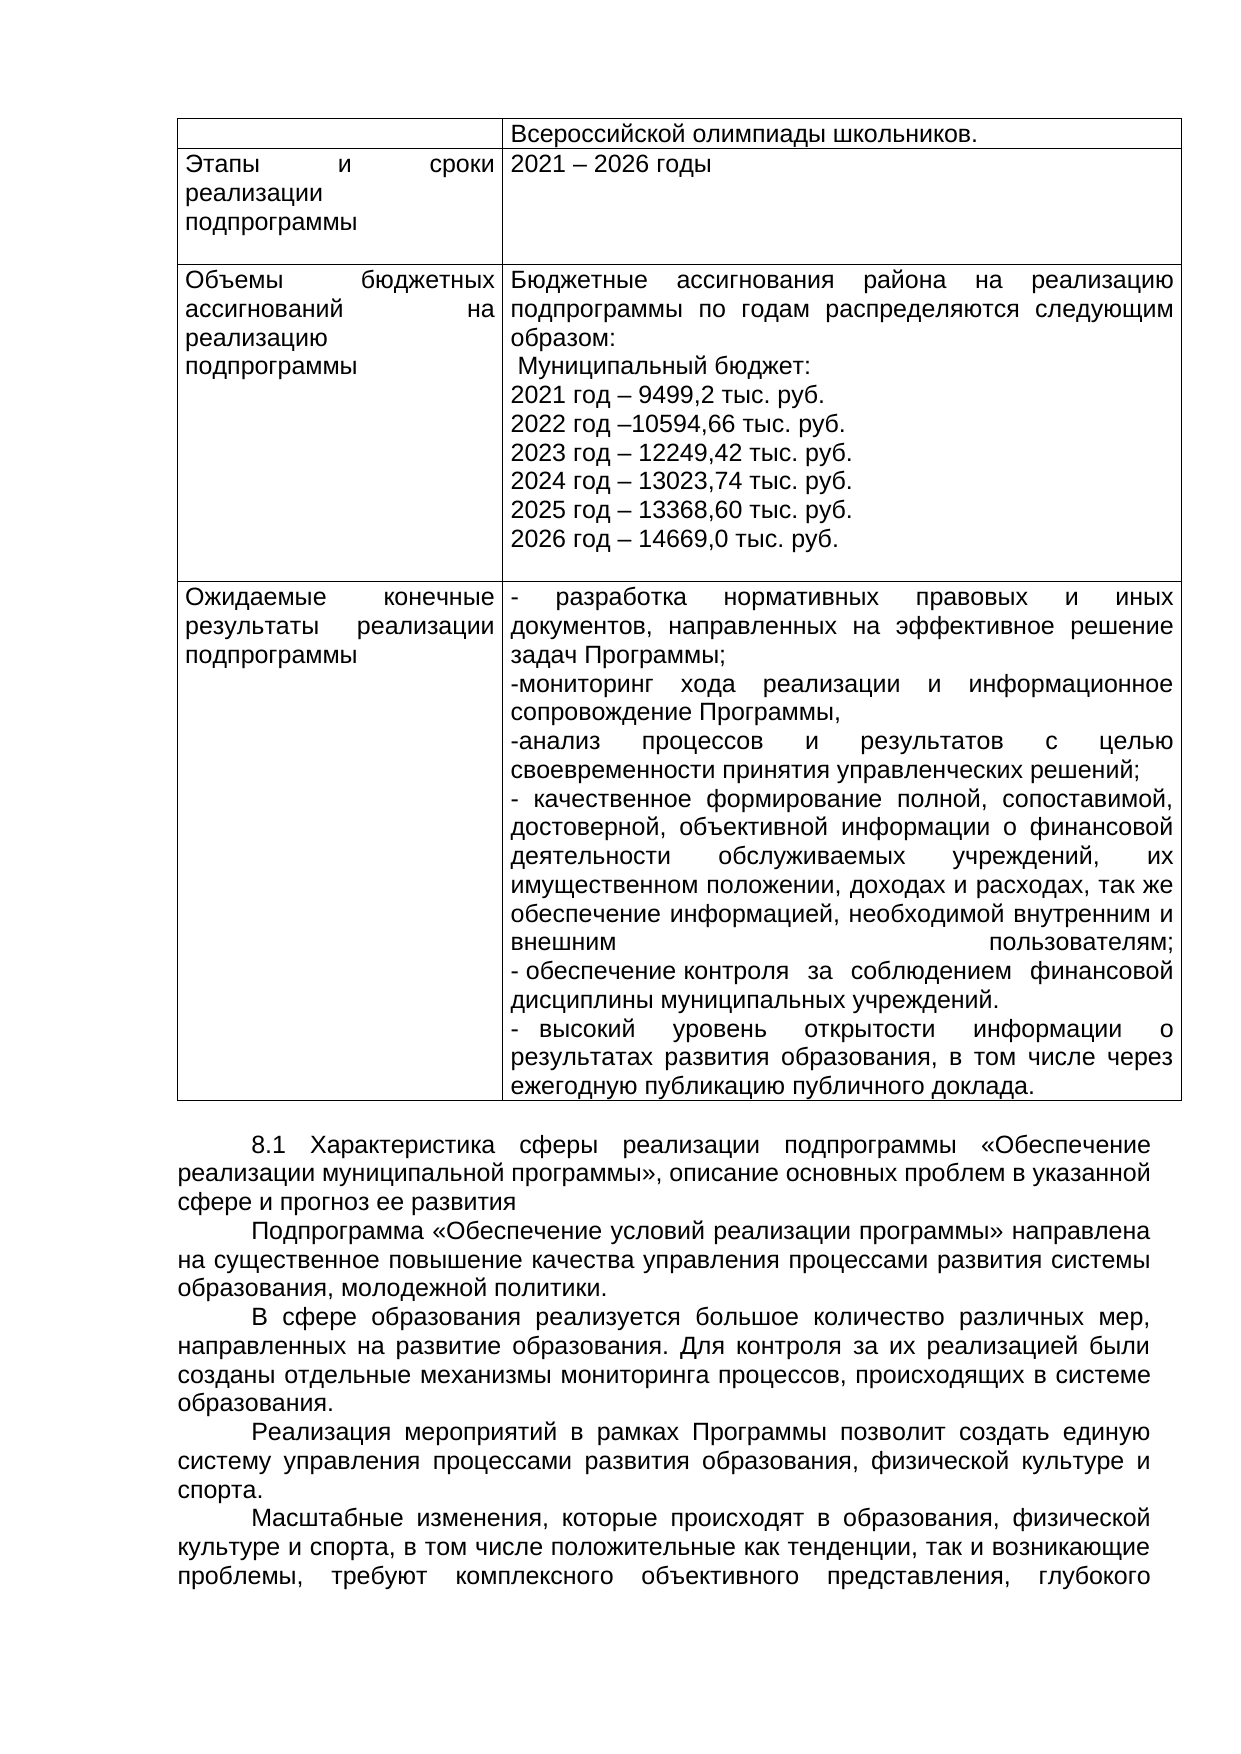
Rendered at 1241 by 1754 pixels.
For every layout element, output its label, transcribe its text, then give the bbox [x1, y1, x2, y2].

text 8.1 Характеристика сферы реализации подпрограммы «Обеспечение реализации муниципальной программы», описание основных проблем в указанной сфере и прогноз ее развития [177, 1129, 1152, 1216]
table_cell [503, 119, 1181, 148]
table_cell Ожидаемые конечные результаты реализации подпрограммы [178, 582, 502, 1100]
table_cell 2021 – 2026 годы [503, 149, 1181, 264]
text Подпрограмма «Обеспечение условий реализации программы» направлена на существенное повышение качества управления процессами развития системы образования, молодежной политики. [177, 1216, 1152, 1302]
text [177, 1503, 1152, 1589]
text В сфере образования реализуется большое количество различных мер, направленных на развитие образования. Для контроля за их реализацией были созданы отдельные механизмы мониторинга процессов, происходящих в системе образования. [177, 1302, 1152, 1417]
text Реализация мероприятий в рамках Программы позволит создать единую систему управления процессами развития образования, физической культуре и спорта. [177, 1417, 1152, 1503]
table_cell Этапы и сроки реализации подпрограммы [178, 149, 502, 264]
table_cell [178, 119, 502, 148]
table_cell Объемы бюджетных ассигнований на реализацию подпрограммы [178, 265, 502, 581]
table_cell Бюджетные ассигнования района на реализацию подпрограммы по годам распределяются следующим образом: Муниципальный бюджет: 2021 год – 9499,2 тыс. руб. 2022 год –10594,66 тыс. руб. 2023 год – 12249,42 тыс. руб. 2024 год – 13023,74 тыс. руб. 2025 год – 13368,60 тыс. руб. 2026 год – 14669,0 тыс. руб. [503, 265, 1181, 581]
table_cell - разработка нормативных правовых и иных документов, направленных на эффективное решение задач Программы; -мониторинг хода реализации и информационное сопровождение Программы, -анализ процессов и результатов с целью своевременности принятия управленческих решений; - качественное формирование полной, сопоставимой, достоверной, объективной информации о финансовой деятельности обслуживаемых учреждений, их имущественном положении, доходах и расходах, так же обеспечение информацией, необходимой внутренним и внешним пользователям; - обеспечение контроля за соблюдением финансовой дисциплины муниципальных учреждений. - высокий уровень открытости информации о результатах развития образования, в том числе через ежегодную публикацию публичного доклада. [503, 582, 1181, 1100]
